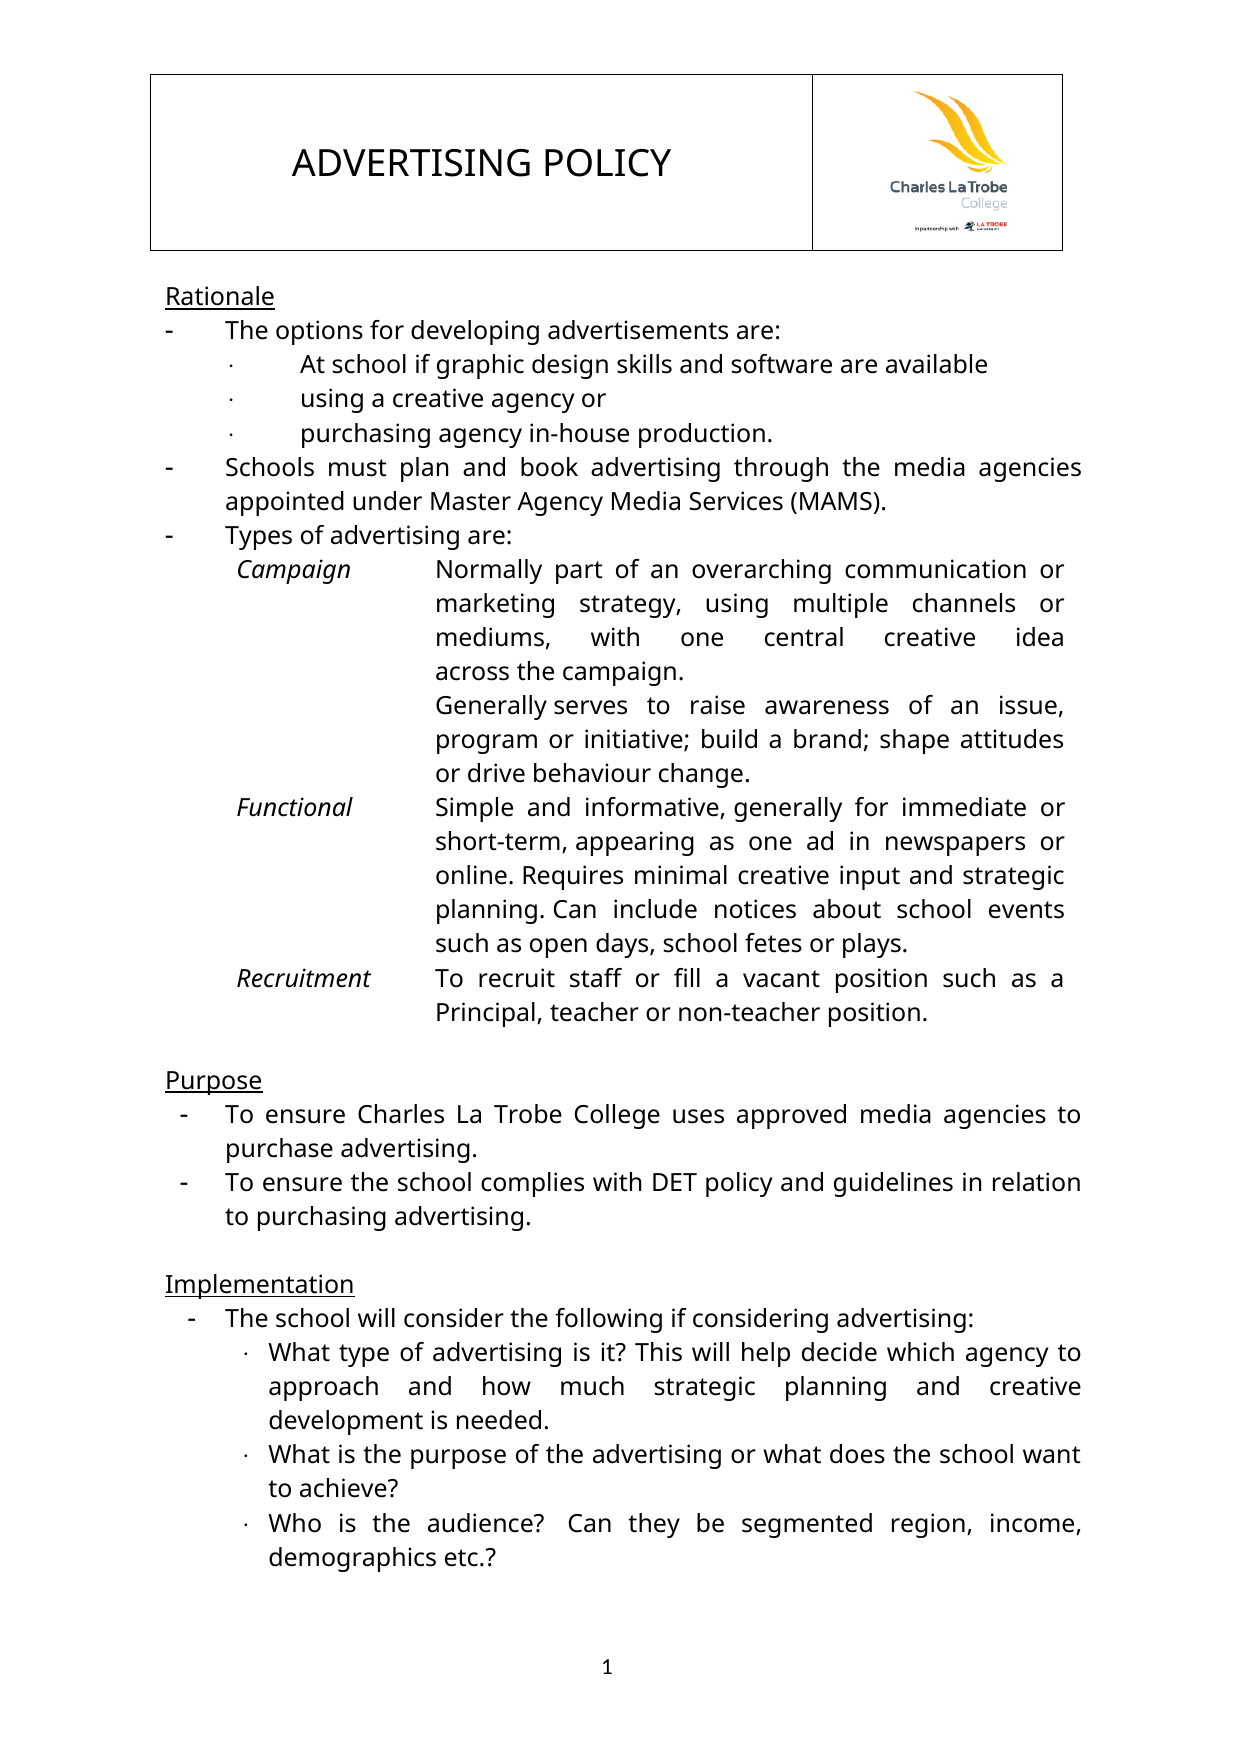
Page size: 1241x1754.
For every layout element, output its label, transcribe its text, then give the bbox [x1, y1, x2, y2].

table_header Normally part of an overarching communication or marketing strategy, using multiple channels or mediums, with one central creative idea across the campaign. Generally serves to raise awareness of an issue, program or initiative; build a brand; shape attitudes or drive behaviour change. [424, 551, 1095, 790]
table_cell Simple and informative, generally for immediate or short-term, appearing as one ad in newspapers or online. Requires minimal creative input and strategic planning. Can include notices about school events such as open days, school fetes or plays. [424, 790, 1095, 960]
list purchasing agency in-house production. [224, 415, 1083, 449]
list The options for developing advertisements are: [165, 313, 1083, 347]
list What type of advertising is it? This will help decide which agency to approach and how much strategic planning and creative development is needed. [239, 1335, 1083, 1437]
text Purpose [150, 1062, 1083, 1096]
list The school will consider the following if considering advertising: [187, 1301, 1083, 1335]
list To ensure the school complies with DET policy and guidelines in relation to purchasing advertising. [179, 1164, 1083, 1233]
picture [876, 84, 1026, 241]
table_header Campaign [225, 551, 423, 790]
text Implementation [150, 1267, 1083, 1301]
text Rationale [150, 279, 1083, 313]
table_cell To recruit staff or fill a vacant position such as a Principal, teacher or non-teacher position. [424, 960, 1095, 1028]
list What is the purpose of the advertising or what does the school want to achieve? [239, 1437, 1083, 1505]
list To ensure Charles La Trobe College uses approved media agencies to purchase advertising. [179, 1096, 1083, 1164]
list Types of advertising are: [165, 517, 1083, 551]
table_cell Recruitment [225, 960, 423, 1028]
list Schools must plan and book advertising through the media agencies appointed under Master Agency Media Services (MAMS). [165, 449, 1083, 517]
list At school if graphic design skills and software are available [224, 347, 1083, 381]
list Who is the audience? Can they be segmented region, income, demographics etc.? [239, 1505, 1083, 1573]
table_cell Functional [225, 790, 423, 960]
list using a creative agency or [224, 381, 1083, 415]
